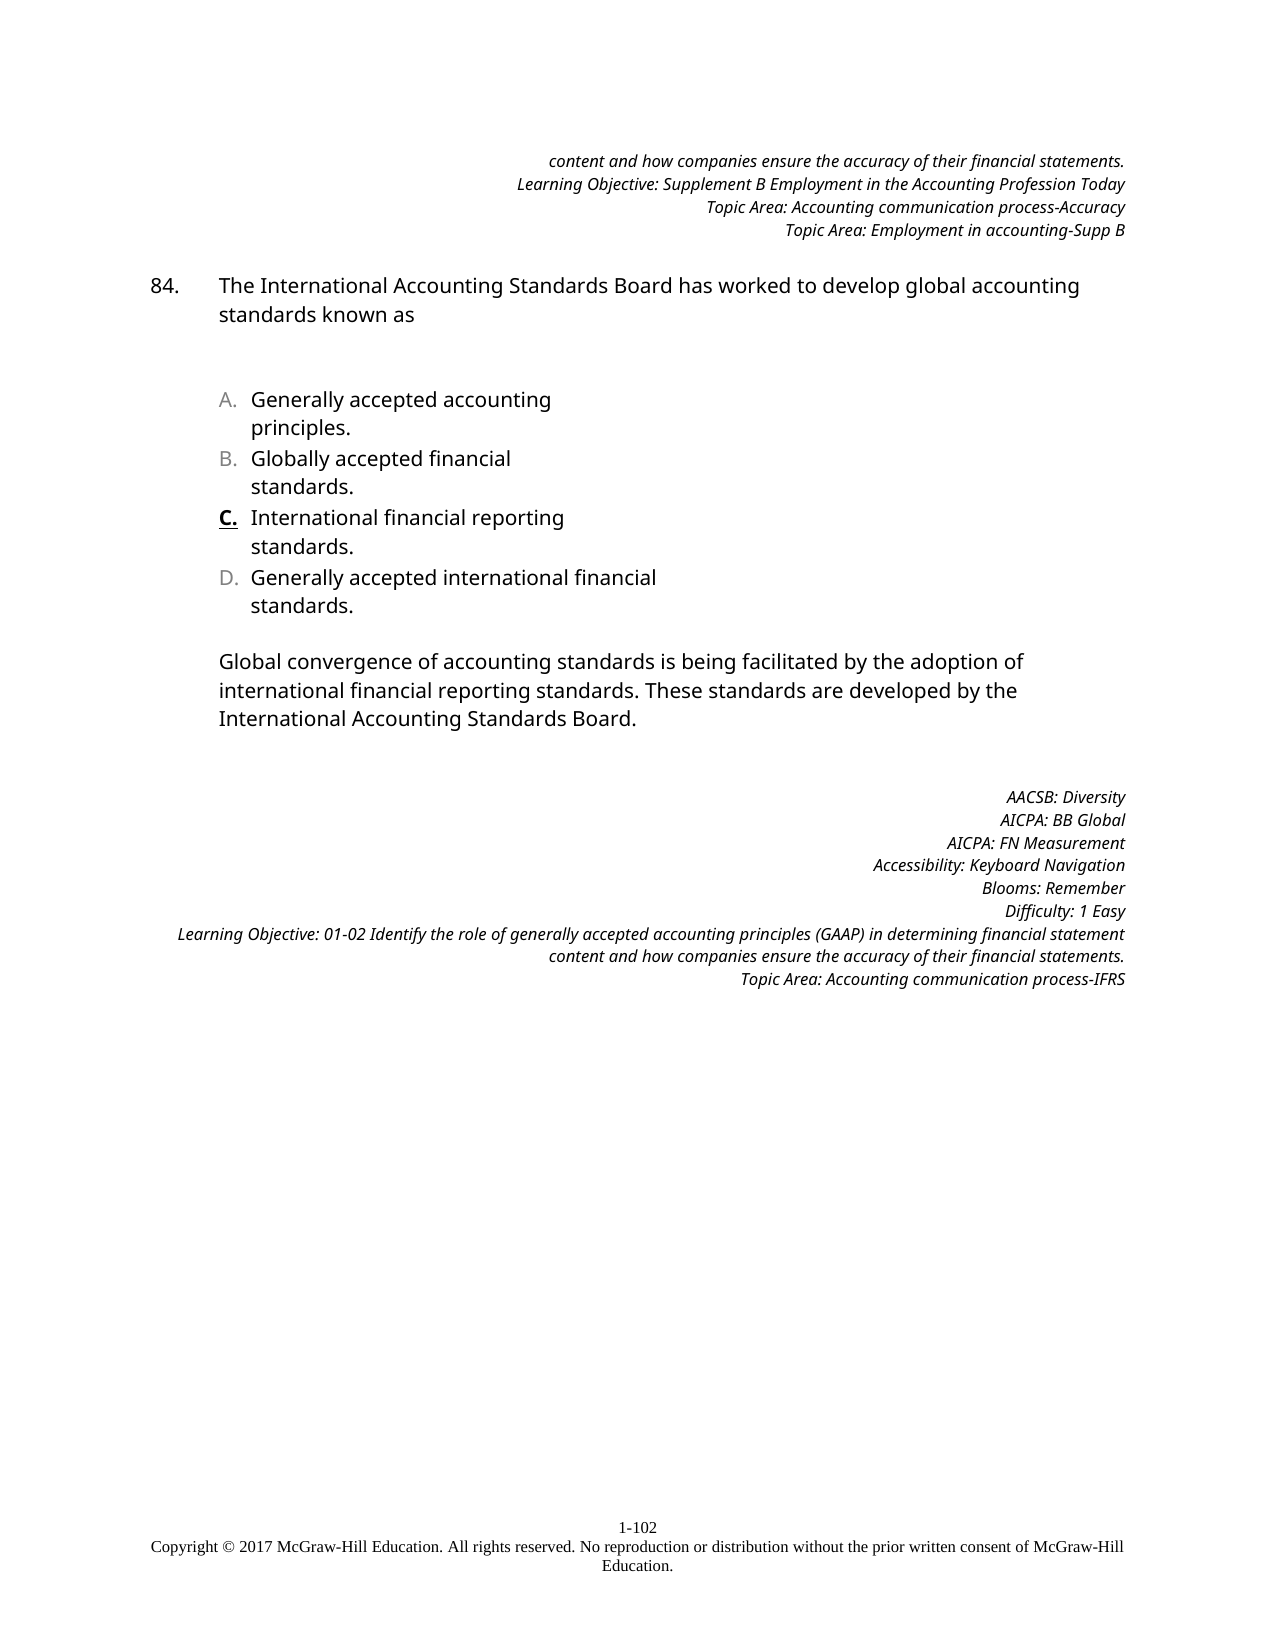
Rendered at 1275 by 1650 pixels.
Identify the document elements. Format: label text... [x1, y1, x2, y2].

table_header The International Accounting Standards Board has worked to develop global accounting standards known as Global convergence of accounting standards is being facilitated by the adoption of international financial reporting standards. These standards are developed by the International Accounting Standards Board. [219, 271, 1125, 760]
table_header 84. [150, 271, 218, 760]
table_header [150, 150, 1125, 269]
table_header AACSB: Diversity AICPA: BB Global AICPA: FN Measurement Accessibility: Keyboard Navigation Blooms: Remember Difficulty: 1 Easy Learning Objective: 01-02 Identify the role of generally accepted accounting principles (GAAP) in determining financial statement content and how companies ensure the accuracy of their financial statements. Topic Area: Accounting communication process-IFRS [150, 786, 1125, 1018]
